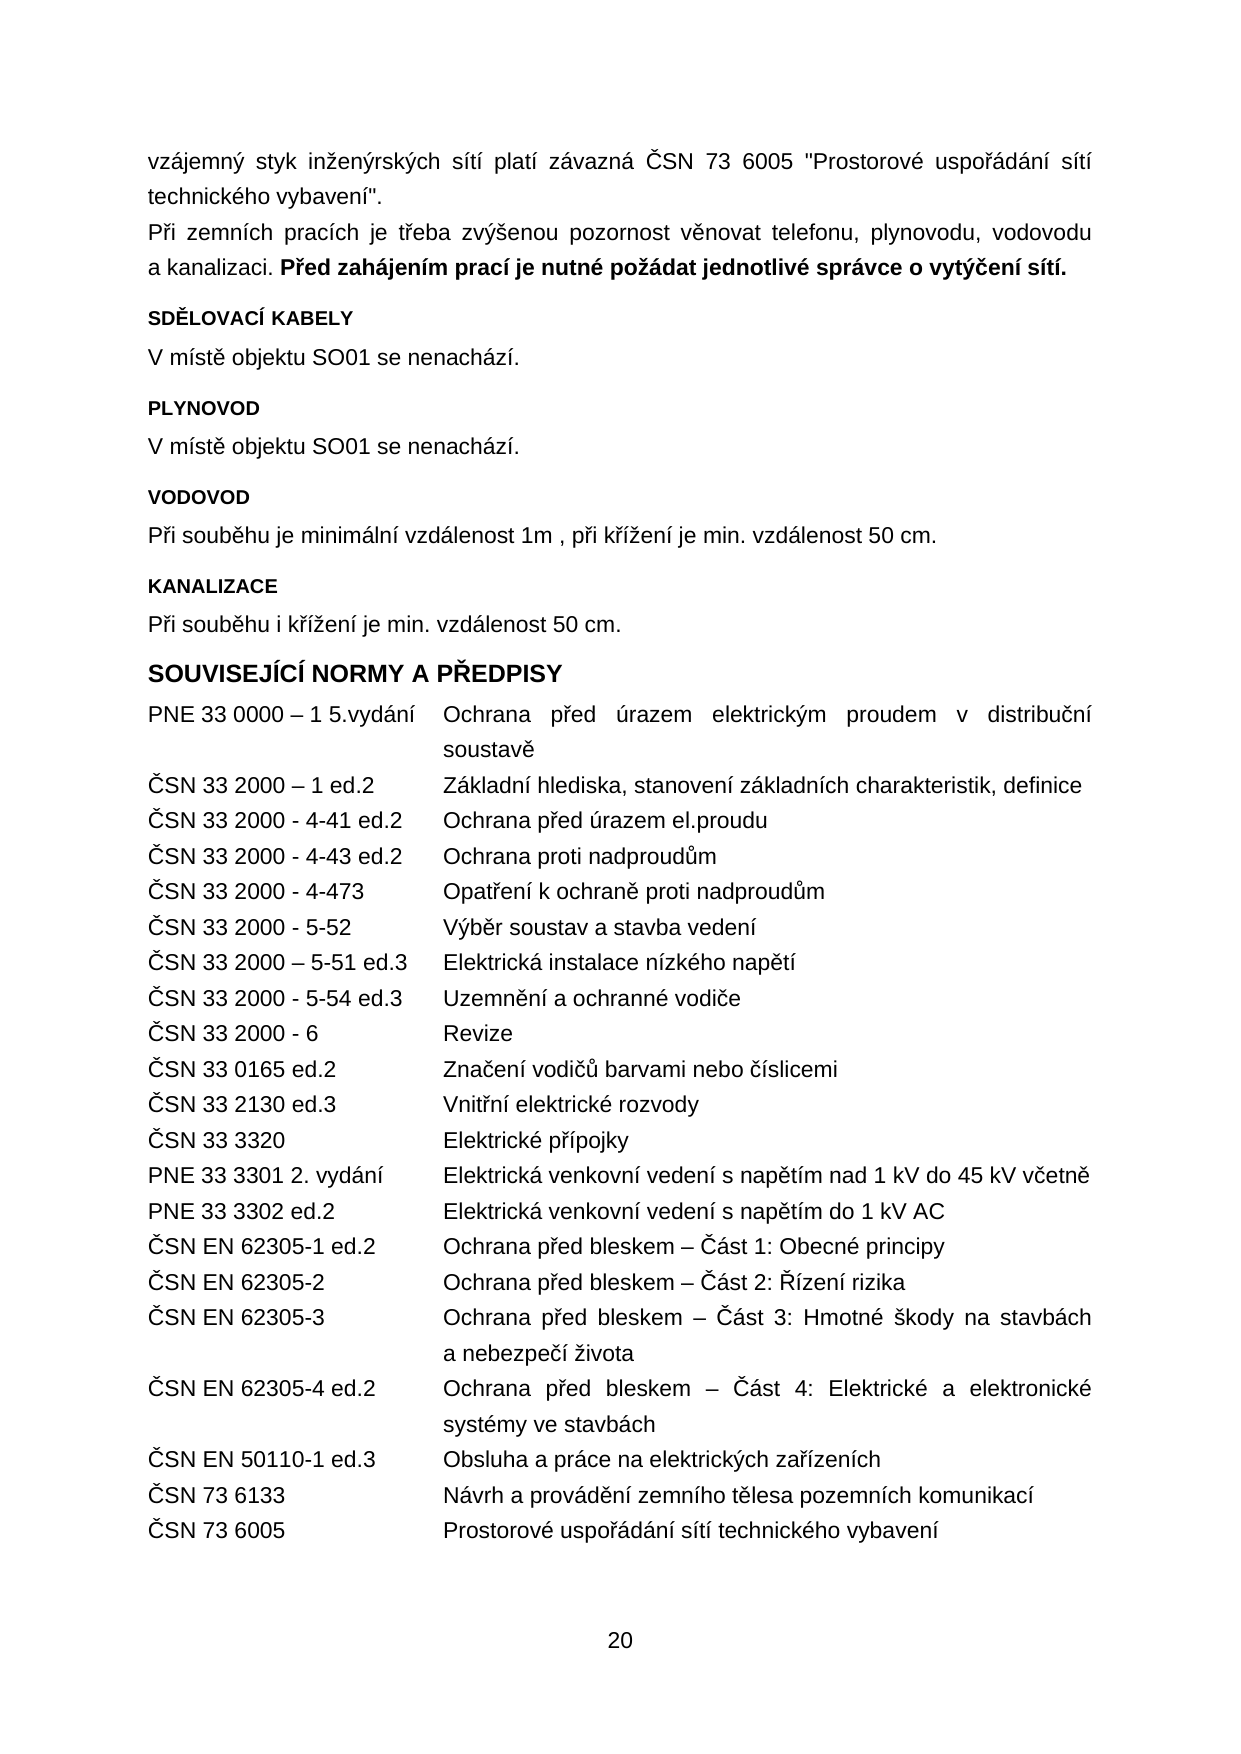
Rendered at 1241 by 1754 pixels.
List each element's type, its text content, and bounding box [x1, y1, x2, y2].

text ČSN 73 6133 Návrh a provádění zemního tělesa pozemních komunikací [148, 1482, 1093, 1508]
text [148, 148, 1093, 209]
text ČSN EN 62305-4 ed.2 Ochrana před bleskem – Část 4: Elektrické a elektronické systémy ve stavbách [148, 1375, 1093, 1437]
text ČSN 33 2000 - 4-41 ed.2 Ochrana před úrazem el.proudu [148, 807, 1093, 833]
text ČSN 33 2000 – 5-51 ed.3 Elektrická instalace nízkého napětí [148, 949, 1093, 976]
text Při zemních pracích je třeba zvýšenou pozornost věnovat telefonu, plynovodu, vodovodu a kanalizaci. Před zahájením prací je nutné požádat jednotlivé správce o vytýčení sítí. [148, 219, 1093, 281]
text Při souběhu je minimální vzdálenost 1m , při křížení je min. vzdálenost . [148, 522, 1093, 548]
text ČSN 33 2130 ed.3 Vnitřní elektrické rozvody [148, 1091, 1093, 1118]
text ČSN 33 2000 - 6 Revize [148, 1020, 1093, 1047]
text PNE 33 3301 2. vydání Elektrická venkovní vedení s napětím nad 1 kV do 45 kV včetně [148, 1162, 1093, 1189]
text V místě objektu SO01 se nenachází. [148, 343, 1093, 370]
text ČSN EN 62305-1 ed.2 Ochrana před bleskem – Část 1: Obecné principy [148, 1233, 1093, 1260]
text ČSN EN 62305-2 Ochrana před bleskem – Část 2: Řízení rizika [148, 1269, 1093, 1295]
text ČSN 33 2000 - 5-54 ed.3 Uzemnění a ochranné vodiče [148, 985, 1093, 1011]
text V místě objektu SO01 se nenachází. [148, 433, 1093, 459]
text ČSN 33 2000 - 4-473 Opatření k ochraně proti nadproudům [148, 878, 1093, 904]
text PNE 33 3302 ed.2 Elektrická venkovní vedení s napětím do 1 kV AC [148, 1198, 1093, 1224]
text ČSN 33 2000 - 5-52 Výběr soustav a stavba vedení [148, 914, 1093, 940]
text ČSN 33 3320 Elektrické přípojky [148, 1127, 1093, 1153]
text související normy a předpisy [148, 659, 1093, 688]
text ČSN 33 2000 - 4-43 ed.2 Ochrana proti nadproudům [148, 843, 1093, 869]
text ČSN EN 62305-3 Ochrana před bleskem – Část 3: Hmotné škody na stavbách a nebezpečí života [148, 1304, 1093, 1366]
text Při souběhu i křížení je min. vzdálenost . [148, 611, 1093, 638]
text vodovod [148, 481, 1093, 509]
text ČSN EN 50110-1 ed.3 Obsluha a práce na elektrických zařízeních [148, 1446, 1093, 1473]
text sdělovací kabely [148, 302, 1093, 331]
text ČSN 33 0165 ed.2 Značení vodičů barvami nebo číslicemi [148, 1056, 1093, 1082]
text plynovod [148, 391, 1093, 420]
text ČSN 73 6005 Prostorové uspořádání sítí technického vybavení [148, 1517, 1093, 1544]
text ČSN 33 2000 – 1 ed.2 Základní hlediska, stanovení základních charakteristik, definice [148, 772, 1093, 798]
text kanalizace [148, 570, 1093, 599]
text PNE 33 0000 – 1 5.vydání Ochrana před úrazem elektrickým proudem v distribuční soustavě [148, 701, 1093, 762]
